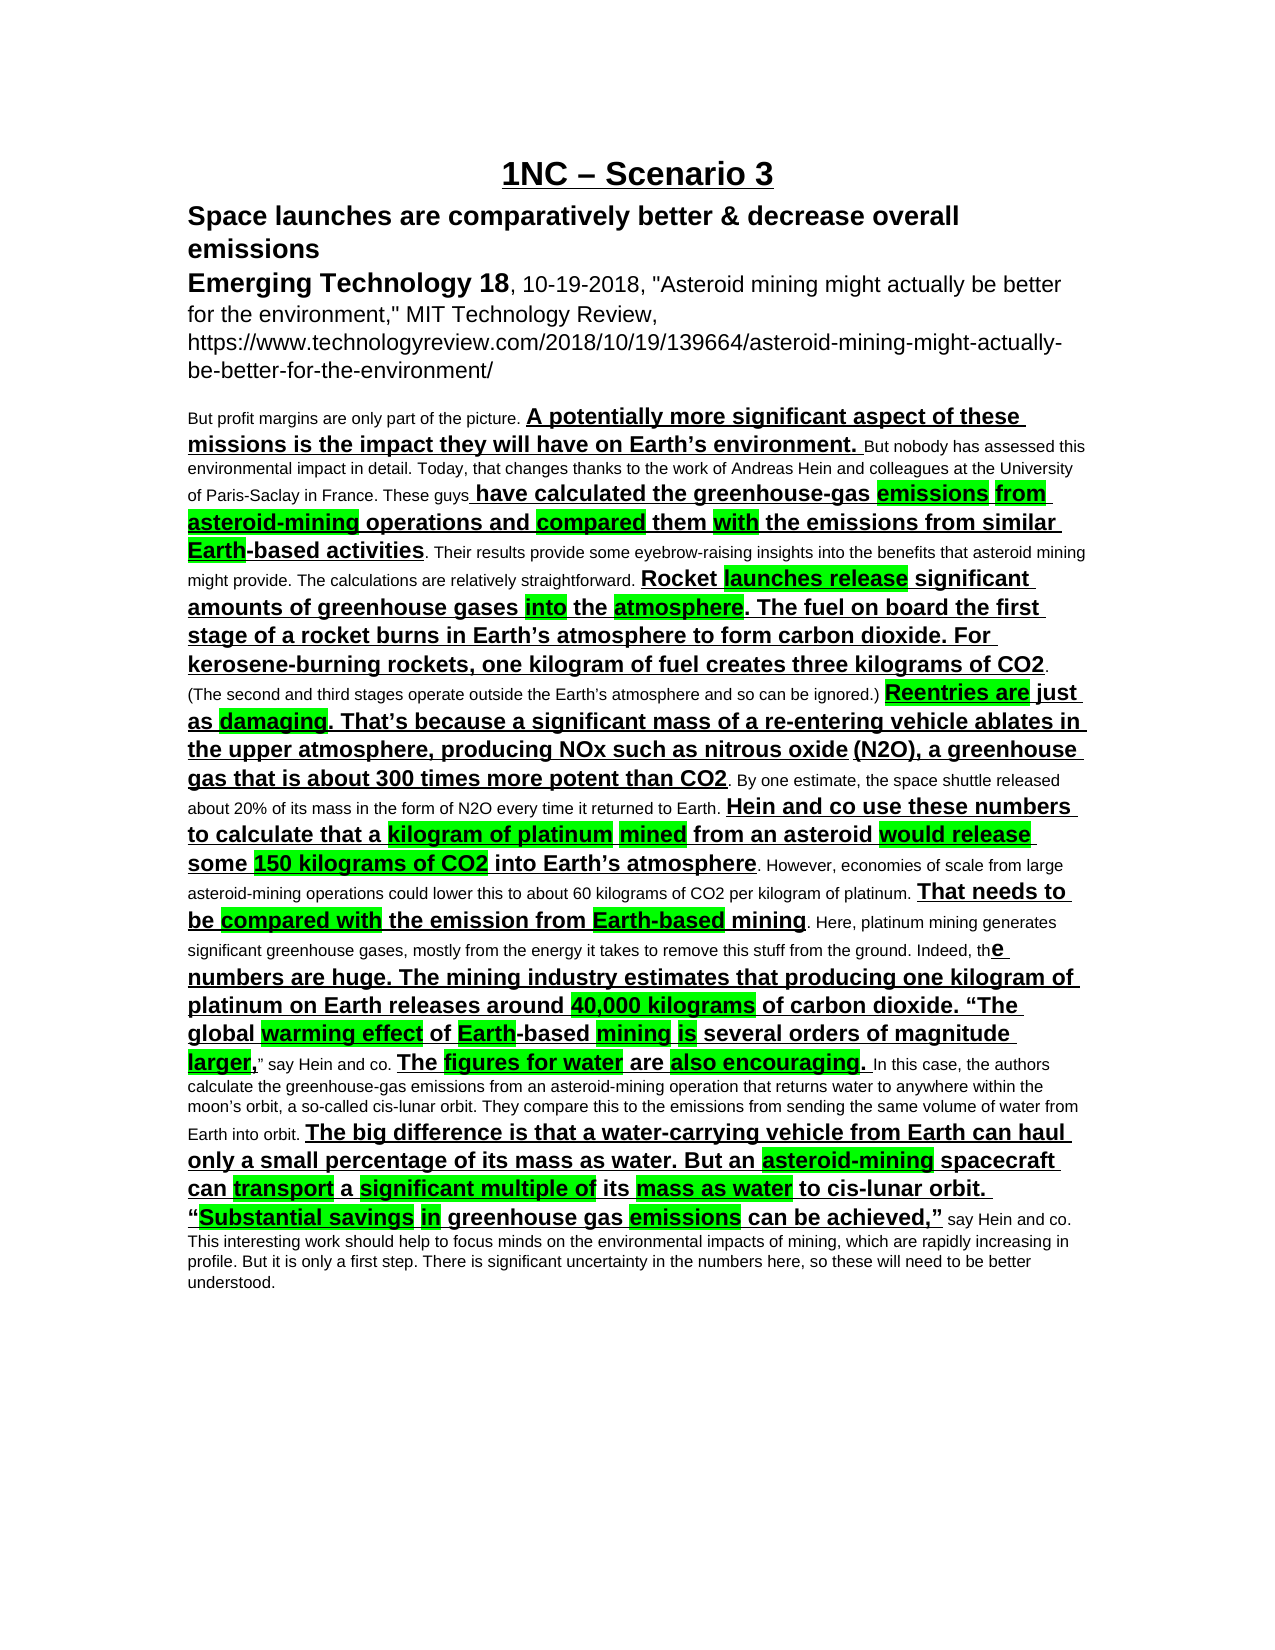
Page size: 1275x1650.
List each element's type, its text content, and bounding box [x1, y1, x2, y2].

text Emerging Technology 18, 10-19-2018, "Asteroid mining might actually be better for the environment," MIT Technology Review, https://www.technologyreview.com/2018/10/19/139664/asteroid-mining-might-actually-be-better-for-the-environment/ [187, 267, 1087, 384]
subtitle Space launches are comparatively better & decrease overall emissions [187, 200, 1087, 265]
text But profit margins are only part of the picture. A potentially more significant aspect of these missions is the impact they will have on Earth’s environment. But nobody has assessed this environmental impact in detail. Today, that changes thanks to the work of Andreas Hein and colleagues at the University of Paris-Saclay in France. These guys have calculated the greenhouse-gas emissions from asteroid-mining operations and compared them with the emissions from similar Earth-based activities. Their results provide some eyebrow-raising insights into the benefits that asteroid mining might provide. The calculations are relatively straightforward. Rocket launches release significant amounts of greenhouse gases into the atmosphere. The fuel on board the first stage of a rocket burns in Earth’s atmosphere to form carbon dioxide. For kerosene-burning rockets, one kilogram of fuel creates three kilograms of CO2. (The second and third stages operate outside the Earth’s atmosphere and so can be ignored.) Reentries are just as damaging. That’s because a significant mass of a re-entering vehicle ablates in the upper atmosphere, producing NOx such as nitrous oxide (N2O), a greenhouse gas that is about 300 times more potent than CO2. By one estimate, the space shuttle released about 20% of its mass in the form of N2O every time it returned to Earth. Hein and co use these numbers to calculate that a kilogram of platinum mined from an asteroid would release some 150 kilograms of CO2 into Earth’s atmosphere. However, economies of scale from large asteroid-mining operations could lower this to about 60 kilograms of CO2 per kilogram of platinum. That needs to be compared with the emission from Earth-based mining. Here, platinum mining generates significant greenhouse gases, mostly from the energy it takes to remove this stuff from the ground. Indeed, the numbers are huge. The mining industry estimates that producing one kilogram of platinum on Earth releases around 40,000 kilograms of carbon dioxide. “The global warming effect of Earth-based mining is several orders of magnitude larger,” say Hein and co. The figures for water are also encouraging. In this case, the authors calculate the greenhouse-gas emissions from an asteroid-mining operation that returns water to anywhere within the moon’s orbit, a so-called cis-lunar orbit. They compare this to the emissions from sending the same volume of water from Earth into orbit. The big difference is that a water-carrying vehicle from Earth can haul only a small percentage of its mass as water. But an asteroid-mining spacecraft can transport a significant multiple of its mass as water to cis-lunar orbit. “Substantial savings in greenhouse gas emissions can be achieved,” say Hein and co. This interesting work should help to focus minds on the environmental impacts of mining, which are rapidly increasing in profile. But it is only a first step. There is significant uncertainty in the numbers here, so these will need to be better understood. [187, 731, 1087, 1292]
subtitle 1NC – Scenario 3 [187, 154, 1087, 193]
text But profit margins are only part of the picture. A potentially more significant aspect of these missions is the impact they will have on Earth’s environment. But nobody has assessed this environmental impact in detail. Today, that changes thanks to the work of Andreas Hein and colleagues at the University of Paris-Saclay in France. These guys have calculated the greenhouse-gas emissions from asteroid-mining operations and compared them with the emissions from similar Earth-based activities. Their results provide some eyebrow-raising insights into the benefits that asteroid mining might provide. The calculations are relatively straightforward. Rocket launches release significant amounts of greenhouse gases into the atmosphere. The fuel on board the first stage of a rocket burns in Earth’s atmosphere to form carbon dioxide. For kerosene-burning rockets, one kilogram of fuel creates three kilograms of CO2. (The second and third stages operate outside the Earth’s atmosphere and so can be ignored.) Reentries are just as damaging. That’s because a significant mass of a re-entering vehicle ablates in the upper atmosphere, producing NOx such as nitrous oxide (N2O), a greenhouse gas that is about 300 times more potent than CO2. By one estimate, the space shuttle released about 20% of its mass in the form of N2O every time it returned to Earth. Hein and co use these numbers to calculate that a kilogram of platinum mined from an asteroid would release some 150 kilograms of CO2 into Earth’s atmosphere. However, economies of scale from large asteroid-mining operations could lower this to about 60 kilograms of CO2 per kilogram of platinum. That needs to be compared with the emission from Earth-based mining. Here, platinum mining generates significant greenhouse gases, mostly from the energy it takes to remove this stuff from the ground. Indeed, the numbers are huge. The mining industry estimates that producing one kilogram of platinum on Earth releases around 40,000 kilograms of carbon dioxide. “The global warming effect of Earth-based mining is several orders of magnitude larger,” say Hein and co. The figures for water are also encouraging. In this case, the authors calculate the greenhouse-gas emissions from an asteroid-mining operation that returns water to anywhere within the moon’s orbit, a so-called cis-lunar orbit. They compare this to the emissions from sending the same volume of water from Earth into orbit. The big difference is that a water-carrying vehicle from Earth can haul only a small percentage of its mass as water. But an asteroid-mining spacecraft can transport a significant multiple of its mass as water to cis-lunar orbit. “Substantial savings in greenhouse gas emissions can be achieved,” say Hein and co. This interesting work should help to focus minds on the environmental impacts of mining, which are rapidly increasing in profile. But it is only a first step. There is significant uncertainty in the numbers here, so these will need to be better understood. [187, 403, 1087, 730]
